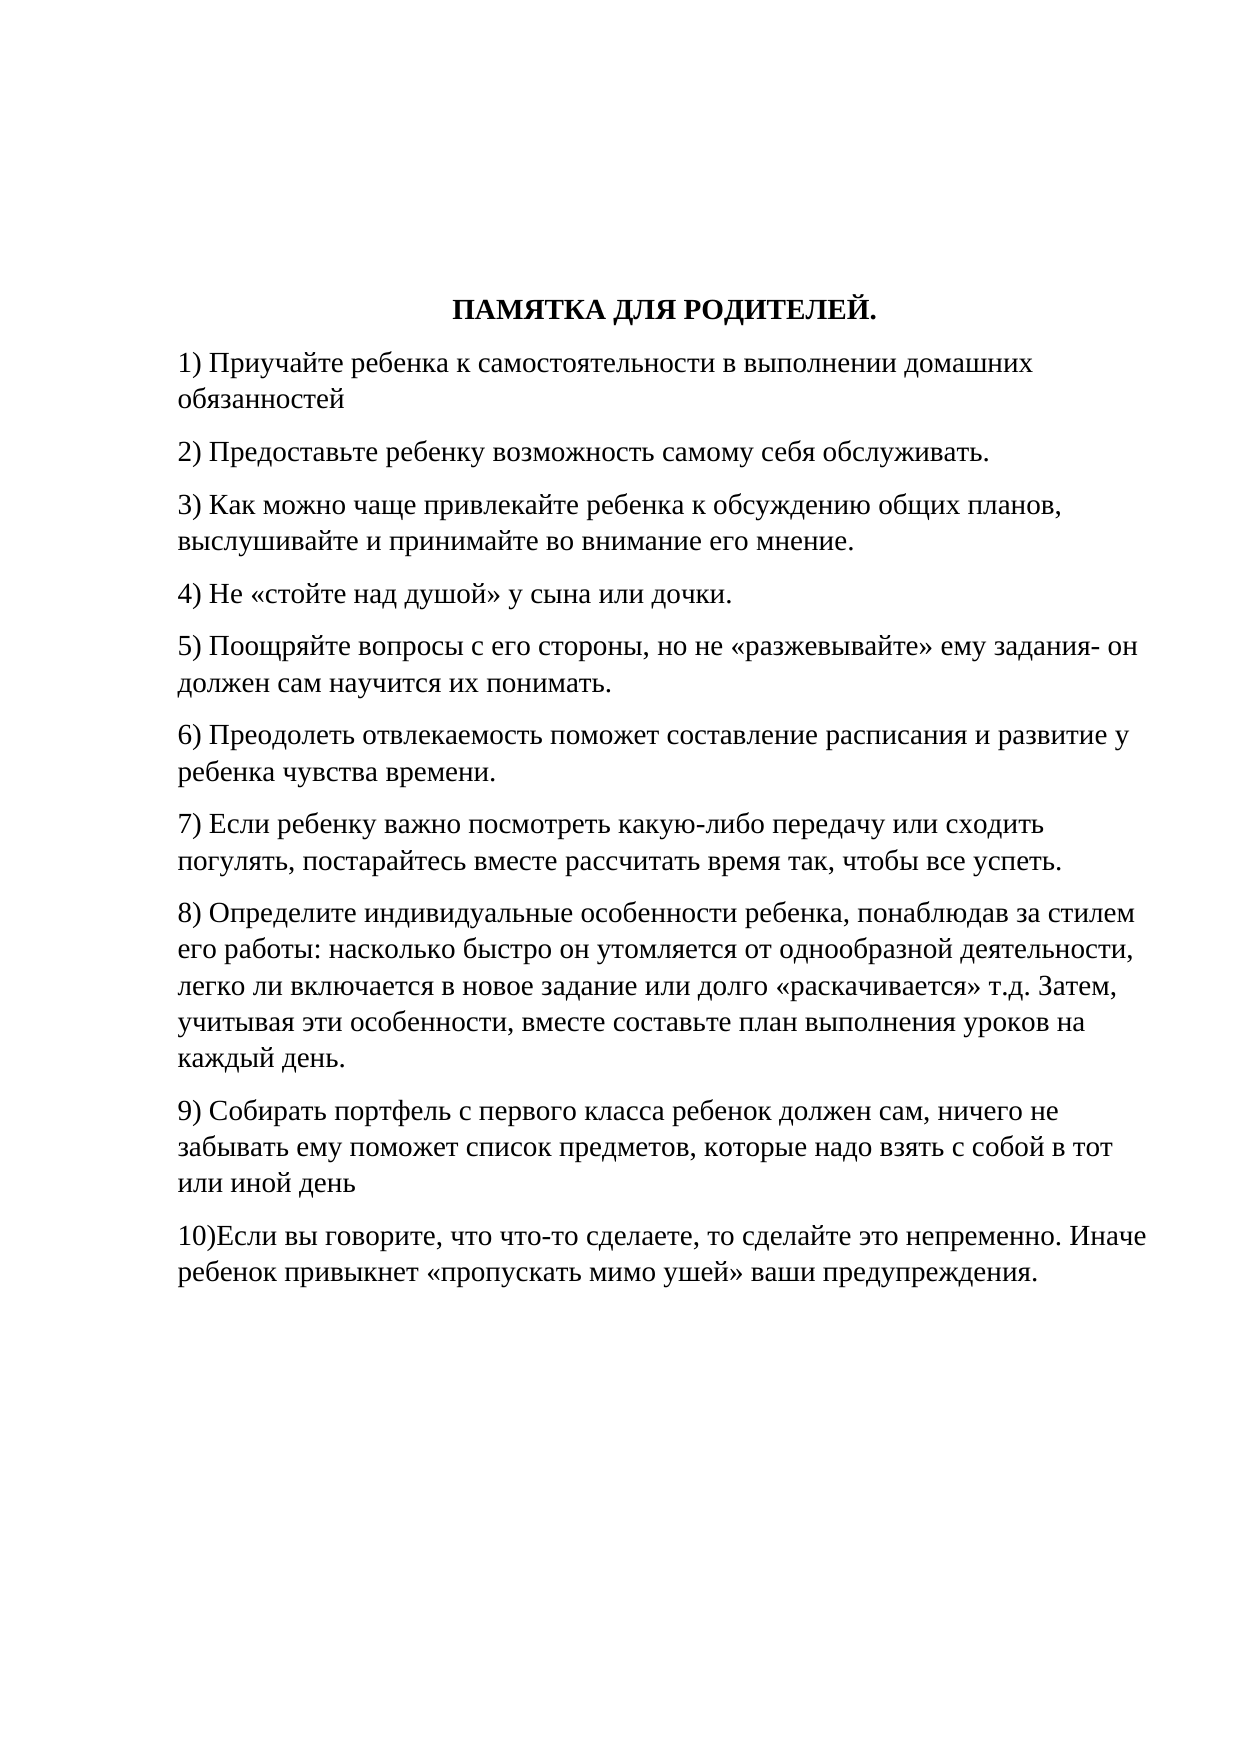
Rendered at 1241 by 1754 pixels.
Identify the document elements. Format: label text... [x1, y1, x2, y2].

text 4) Не «стойте над душой» у сына или дочки. [177, 576, 1152, 609]
text 3) Как можно чаще привлекайте ребенка к обсуждению общих планов, выслушивайте и принимайте во внимание его мнение. [177, 487, 1152, 556]
text 1) Приучайте ребенка к самостоятельности в выполнении домашних обязанностей [177, 345, 1152, 415]
text 6) Преодолеть отвлекаемость поможет составление расписания и развитие у ребенка чувства времени. [177, 717, 1152, 787]
text 5) Поощряйте вопросы с его стороны, но не «разжевывайте» ему задания- он должен сам научится их понимать. [177, 628, 1152, 698]
text ПАМЯТКА ДЛЯ РОДИТЕЛЕЙ. [177, 292, 1152, 326]
text 7) Если ребенку важно посмотреть какую-либо передачу или сходить погулять, постарайтесь вместе рассчитать время так, чтобы все успеть. [177, 806, 1152, 876]
text 10)Если вы говорите, что что-то сделаете, то сделайте это непременно. Иначе ребенок привыкнет «пропускать мимо ушей» ваши предупреждения. [177, 1218, 1152, 1288]
text 2) Предоставьте ребенку возможность самому себя обслуживать. [177, 434, 1152, 467]
text 8) Определите индивидуальные особенности ребенка, понаблюдав за стилем его работы: насколько быстро он утомляется от однообразной деятельности, легко ли включается в новое задание или долго «раскачивается» т.д. Затем, учитывая эти особенности, вместе составьте план выполнения уроков на каждый день. [177, 895, 1152, 1073]
text 9) Собирать портфель с первого класса ребенок должен сам, ничего не забывать ему поможет список предметов, которые надо взять с собой в тот или иной день [177, 1093, 1152, 1199]
